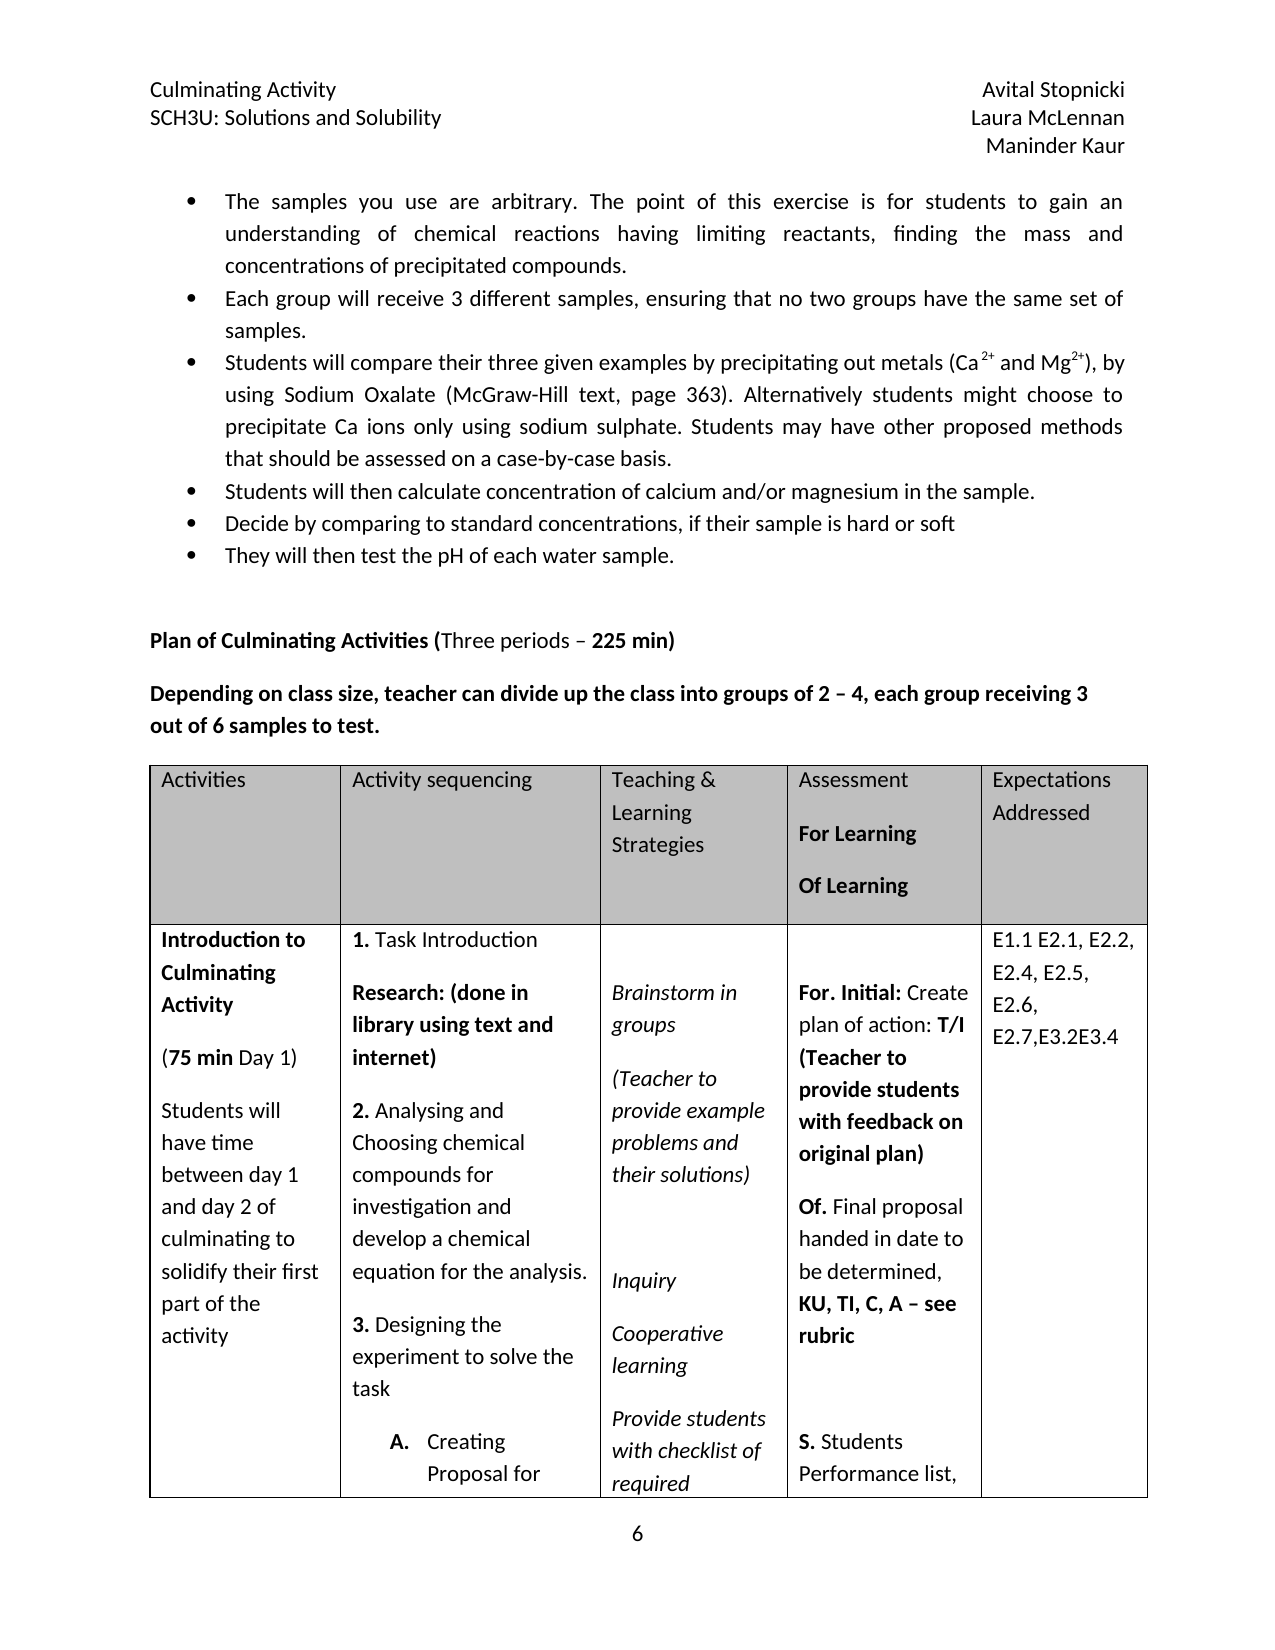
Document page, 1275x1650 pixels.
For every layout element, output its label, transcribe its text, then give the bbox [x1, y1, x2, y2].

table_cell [341, 925, 600, 1497]
table_header Assessment For Learning Of Learning [788, 766, 981, 924]
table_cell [788, 925, 981, 1497]
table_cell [151, 925, 340, 1497]
table_header Activities [151, 766, 340, 924]
table_header Expectations Addressed [982, 766, 1147, 924]
list Decide by comparing to standard concentrations, if their sample is hard or soft [187, 509, 1125, 537]
table_header Teaching & Learning Strategies [601, 766, 787, 924]
table_header Activity sequencing [341, 766, 600, 924]
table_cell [601, 925, 787, 1497]
text Depending on class size, teacher can divide up the class into groups of 2 – 4, each group receiving 3 out of 6 samples to test. [150, 679, 1125, 739]
list The samples you use are arbitrary. The point of this exercise is for students to gain an understanding of chemical reactions having limiting reactants, finding the mass and concentrations of precipitated compounds. [187, 187, 1125, 279]
text Plan of Culminating Activities (Three periods – 225 min) [150, 626, 1125, 654]
list Each group will receive 3 different samples, ensuring that no two groups have the same set of samples. [187, 284, 1125, 344]
list They will then test the pH of each water sample. [187, 541, 1125, 569]
list Students will compare their three given examples by precipitating out metals (Ca2+ and Mg2+), by using Sodium Oxalate (McGraw-Hill text, page 363). Alternatively students might choose to precipitate Ca ions only using sodium sulphate. Students may have other proposed methods that should be assessed on a case-by-case basis. [187, 348, 1125, 473]
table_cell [982, 925, 1147, 1497]
list Students will then calculate concentration of calcium and/or magnesium in the sample. [187, 477, 1125, 505]
